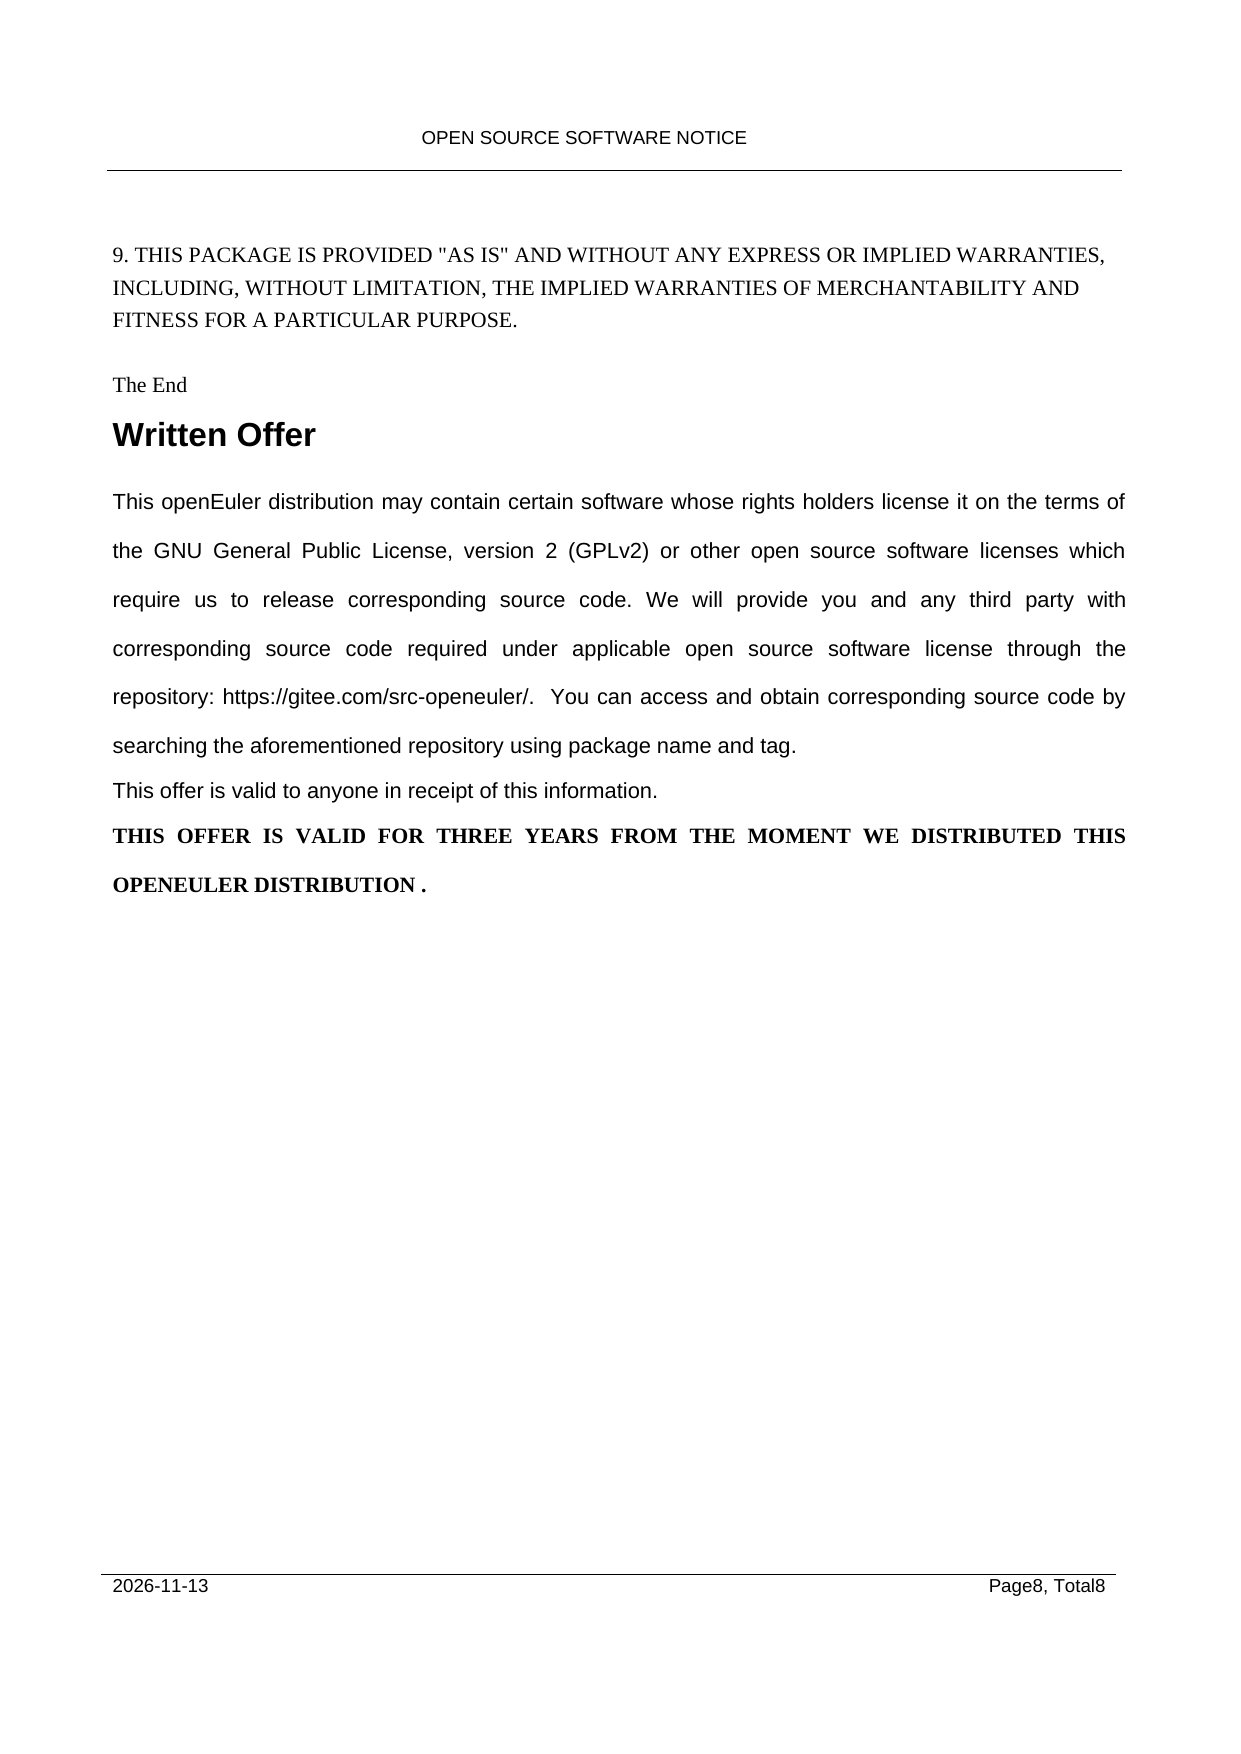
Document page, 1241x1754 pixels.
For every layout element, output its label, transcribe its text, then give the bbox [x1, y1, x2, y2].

text This offer is valid to anyone in receipt of this information. [112, 774, 1128, 807]
text This openEuler distribution may contain certain software whose rights holders license it on the terms of the GNU General Public License, version 2 (GPLv2) or other open source software licenses which require us to release corresponding source code. We will provide you and any third party with corresponding source code required under applicable open source software license through the repository: https://gitee.com/src-openeuler/. You can access and obtain corresponding source code by searching the aforementioned repository using package name and tag. [112, 486, 1128, 762]
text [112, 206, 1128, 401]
text Written Offer [112, 401, 1128, 466]
text THIS OFFER IS VALID FOR THREE YEARS FROM THE MOMENT WE DISTRIBUTED THIS OPENEULER DISTRIBUTION . [112, 819, 1128, 901]
